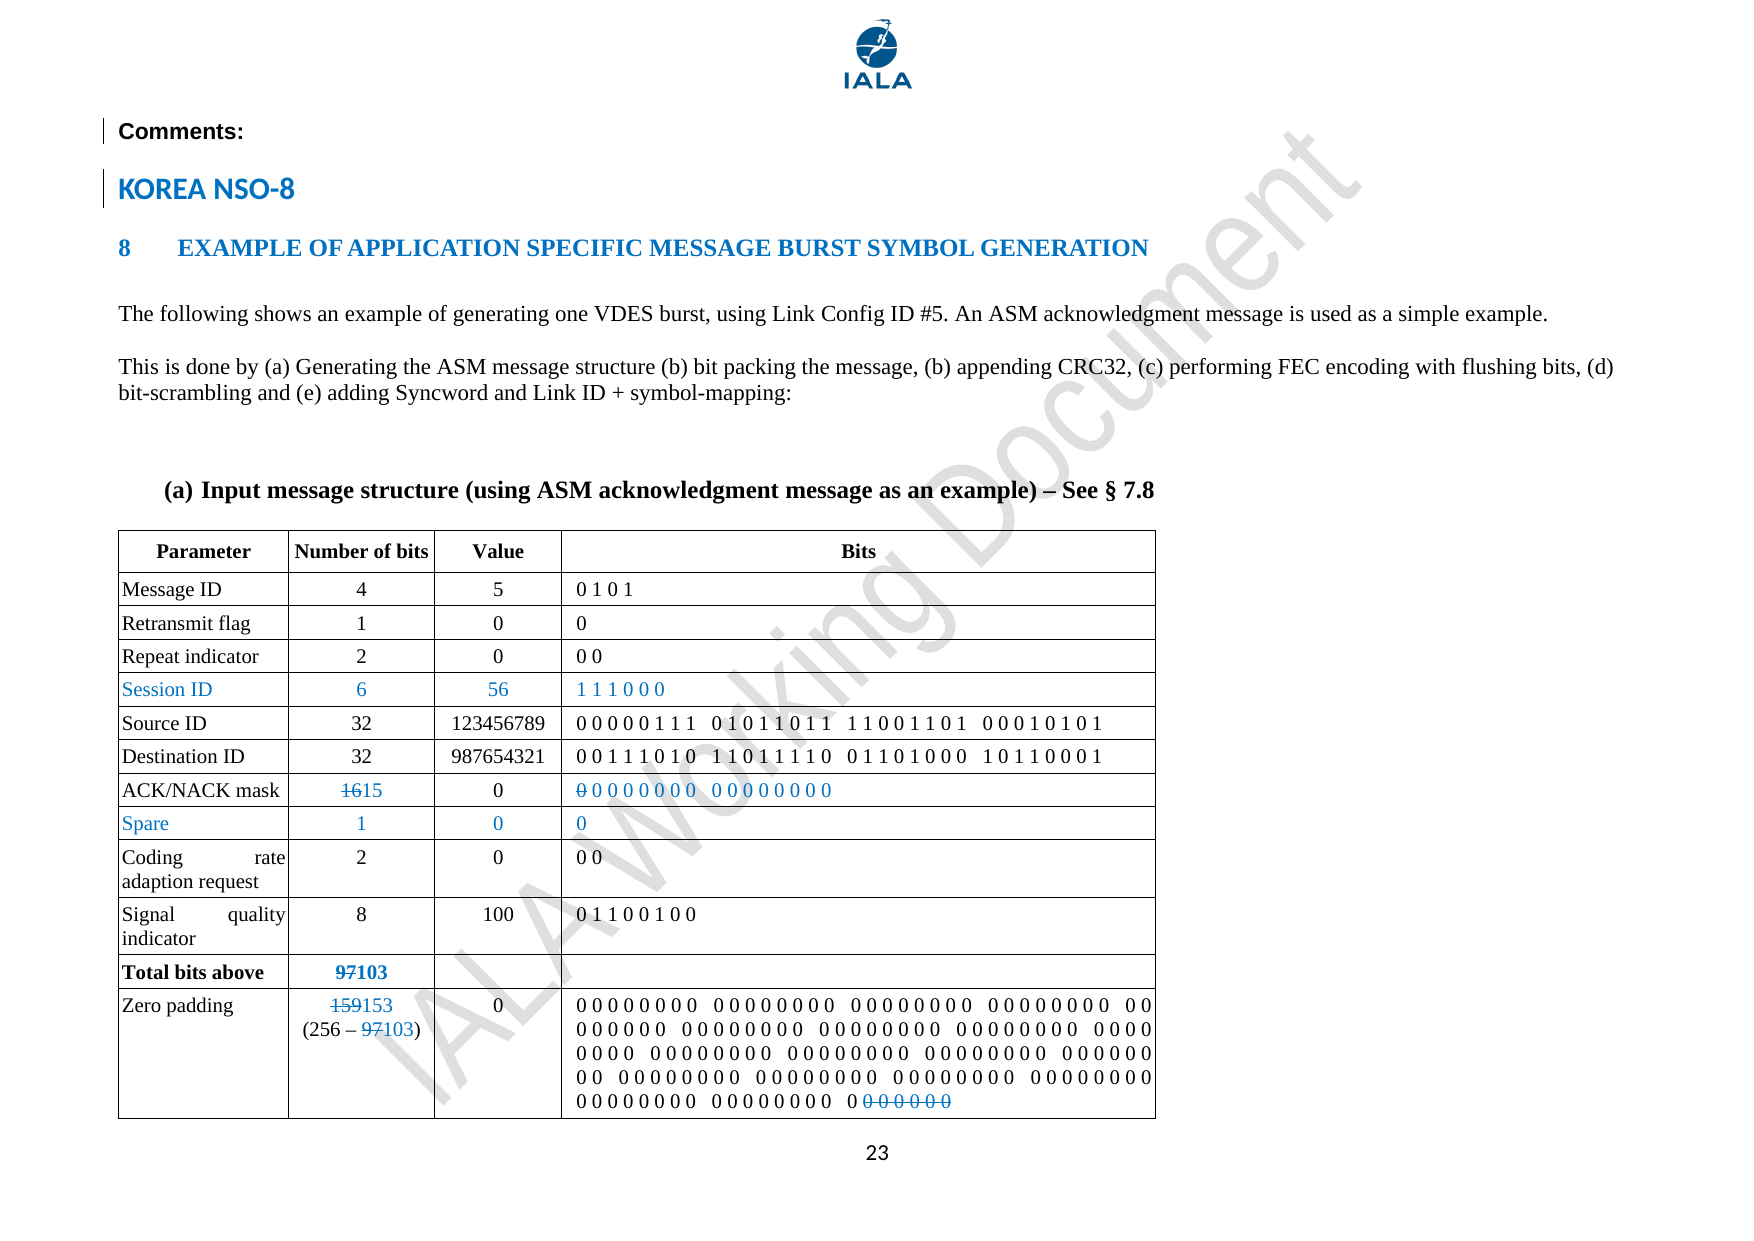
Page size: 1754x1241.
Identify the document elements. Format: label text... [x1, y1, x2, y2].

table_cell Message ID [119, 573, 288, 605]
table_cell 6 [289, 673, 434, 706]
table_cell 1 [289, 606, 434, 639]
table_cell 0 [435, 774, 561, 806]
table_cell ACK/NACK mask [119, 774, 288, 806]
table_cell Signal quality indicator [119, 898, 288, 954]
table_cell 0 1 0 1 [562, 573, 1155, 605]
table_cell 56 [435, 673, 561, 706]
table_cell 123456789 [435, 707, 561, 739]
table_cell 0 [435, 840, 561, 897]
table_cell Destination ID [119, 740, 288, 772]
table_cell 4 [289, 573, 434, 605]
table_cell 0 0 0 0 0 1 1 1 0 1 0 1 1 0 1 1 1 1 0 0 1 1 0 1 0 0 0 1 0 1 0 1 [562, 707, 1155, 739]
table_cell 1 1 1 0 0 0 [562, 673, 1155, 706]
table_cell Spare [119, 807, 288, 839]
table_cell 100 [435, 898, 561, 954]
table_cell Retransmit flag [119, 606, 288, 639]
table_cell 0 [435, 807, 561, 839]
table_cell 97103 [289, 955, 434, 988]
table_cell 0 [562, 606, 1155, 639]
table_cell Source ID [119, 707, 288, 739]
table_cell 0 [562, 807, 1155, 839]
table_cell 159153 (256 – 97103) [289, 989, 434, 1117]
table_header Value [435, 531, 561, 572]
table_cell 2 [289, 640, 434, 672]
table_cell Coding rate adaption request [119, 840, 288, 897]
table_cell Total bits above [119, 955, 288, 988]
table_cell 32 [289, 707, 434, 739]
table_header Parameter [119, 531, 288, 572]
table_cell 32 [289, 740, 434, 772]
table_cell 0 0 0 0 0 0 0 0 0 0 0 0 0 0 0 0 [562, 774, 1155, 806]
table_cell 0 [435, 606, 561, 639]
table_cell [562, 955, 1155, 988]
table_cell 1 [289, 807, 434, 839]
table_cell 0 [435, 989, 561, 1117]
table_cell 0 0 0 0 0 0 0 0 0 0 0 0 0 0 0 0 0 0 0 0 0 0 0 0 0 0 0 0 0 0 0 0 0 0 0 0 0 0 0 0 0 0 0 0 0 0 0 0 0 0 0 0 0 0 0 0 0 0 0 0 0 0 0 0 0 0 0 0 0 0 0 0 0 0 0 0 0 0 0 0 0 0 0 0 0 0 0 0 0 0 0 0 0 0 0 0 0 0 0 0 0 0 0 0 0 0 0 0 0 0 0 0 0 0 0 0 0 0 0 0 0 0 0 0 0 0 0 0 0 0 0 0 0 0 0 0 0 0 0 0 0 0 0 0 0 0 0 0 0 0 0 0 0 0 0 0 0 0 0 [562, 989, 1155, 1117]
table_cell 0 0 [562, 840, 1155, 897]
table_cell 0 [435, 640, 561, 672]
text Comments: [118, 118, 1636, 144]
text The following shows an example of generating one VDES burst, using Link Config ID #5. An ASM acknowledgment message is used as a simple example. [118, 300, 1636, 327]
table_cell 0 1 1 0 0 1 0 0 [562, 898, 1155, 954]
table_cell Session ID [119, 673, 288, 706]
table_cell 2 [289, 840, 434, 897]
list Input message structure (using ASM acknowledgment message as an example) – See § 7.8 [164, 475, 1636, 504]
table_cell Zero padding [119, 989, 288, 1117]
table_cell Repeat indicator [119, 640, 288, 672]
table_cell [435, 955, 561, 988]
table_header Number of bits [289, 531, 434, 572]
text KOREA NSO-8 [118, 169, 1636, 208]
text 8 Example of application specific message burst symbol generation [118, 233, 1636, 261]
table_cell 1615 [289, 774, 434, 806]
table_header Bits [562, 531, 1155, 572]
table_cell 0 0 [562, 640, 1155, 672]
table_cell 8 [289, 898, 434, 954]
text This is done by (a) Generating the ASM message structure (b) bit packing the message, (b) appending CRC32, (c) performing FEC encoding with flushing bits, (d) bit-scrambling and (e) adding Syncword and Link ID + symbol-mapping: [118, 353, 1636, 406]
picture [829, 12, 924, 104]
table_cell 0 0 1 1 1 0 1 0 1 1 0 1 1 1 1 0 0 1 1 0 1 0 0 0 1 0 1 1 0 0 0 1 [562, 740, 1155, 772]
table_cell 5 [435, 573, 561, 605]
table_cell 987654321 [435, 740, 561, 772]
